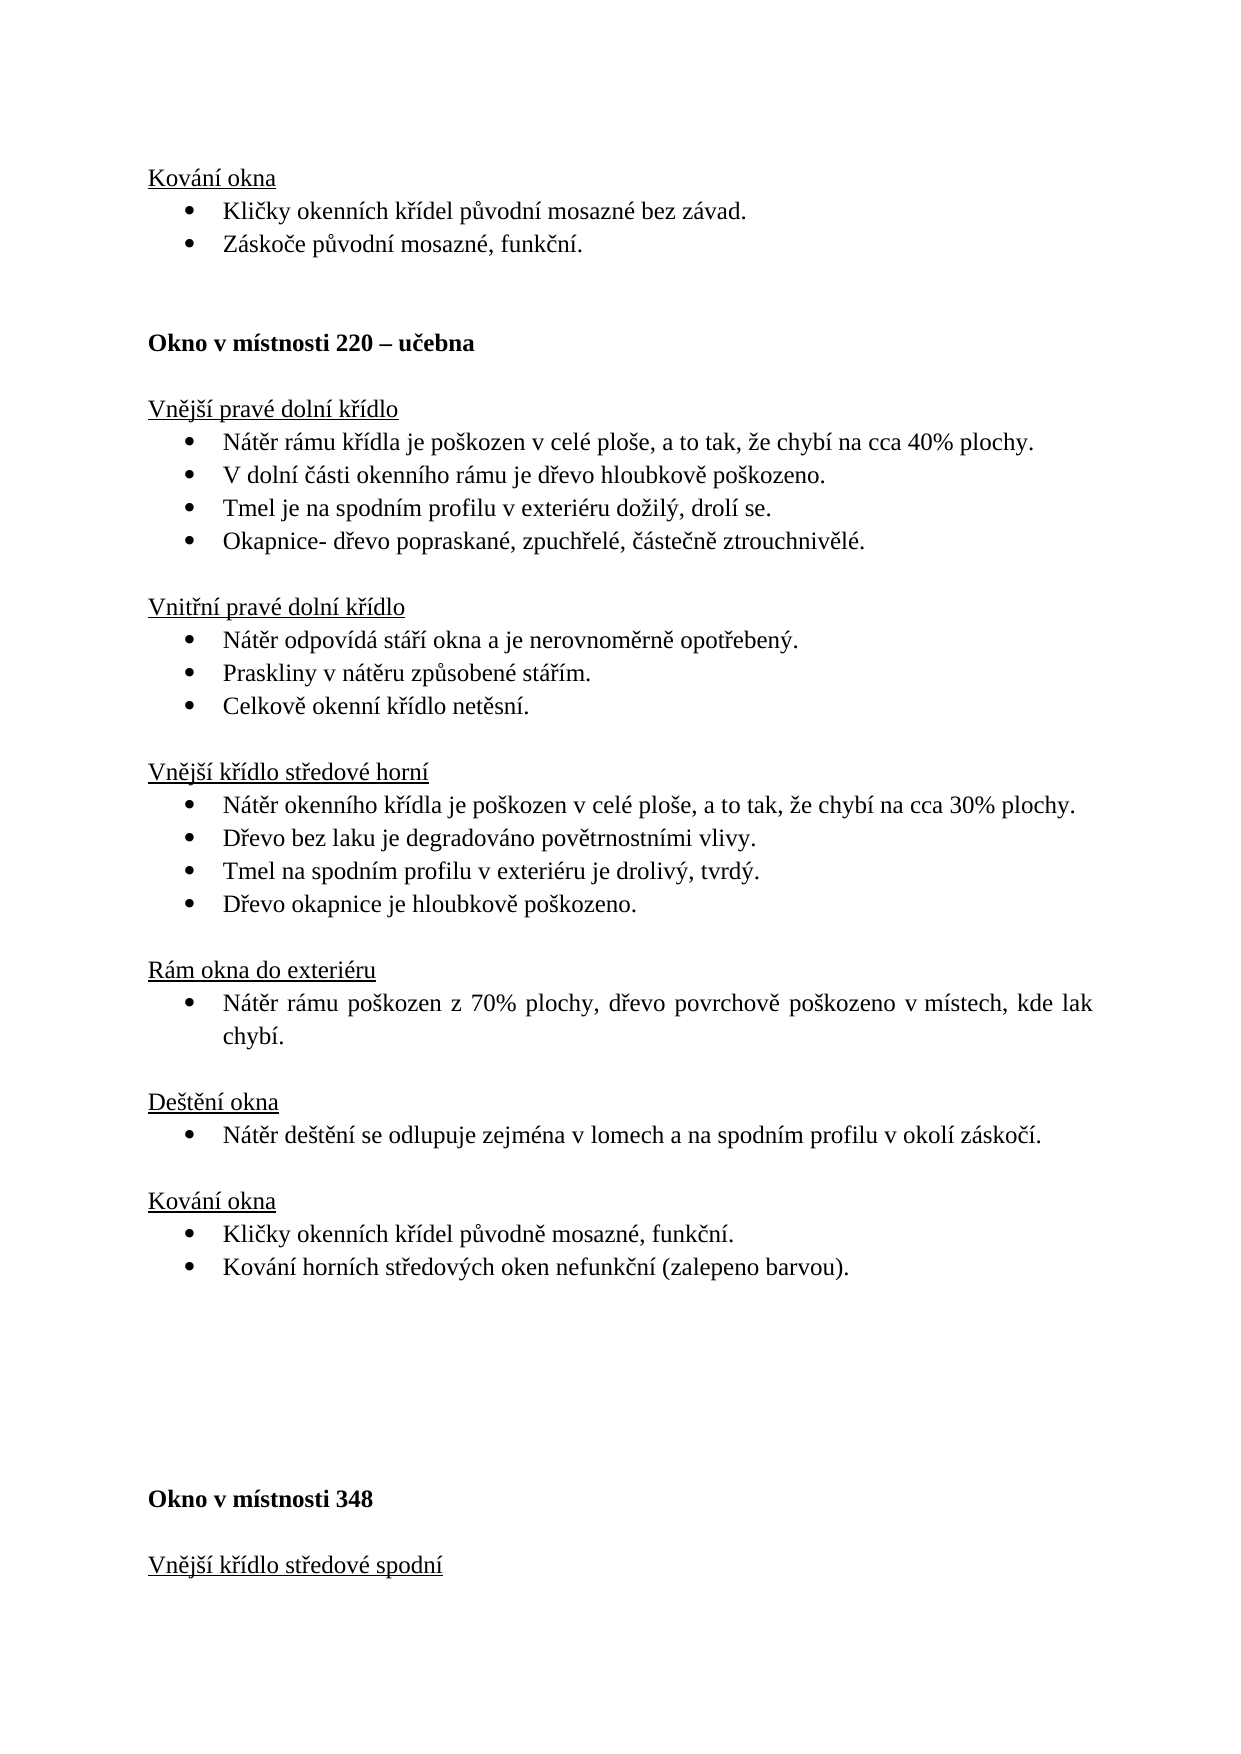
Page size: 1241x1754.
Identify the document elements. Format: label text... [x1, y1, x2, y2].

text Vnější křídlo středové horní [148, 757, 1093, 786]
text Rám okna do exteriéru [148, 955, 1093, 984]
list Záskoče původní mosazné, funkční. [185, 229, 1093, 258]
text Okno v místnosti 220 – učebna [148, 328, 1093, 357]
list Nátěr odpovídá stáří okna a je nerovnoměrně opotřebený. [185, 625, 1093, 654]
list Praskliny v nátěru způsobené stářím. [185, 658, 1093, 687]
list V dolní části okenního rámu je dřevo hloubkově poškozeno. [185, 460, 1093, 489]
list Celkově okenní křídlo netěsní. [185, 691, 1093, 720]
text Kování okna [148, 1186, 1093, 1215]
text Kování okna [148, 163, 1093, 192]
list Nátěr deštění se odlupuje zejména v lomech a na spodním profilu v okolí záskočí. [185, 1120, 1093, 1149]
list Nátěr okenního křídla je poškozen v celé ploše, a to tak, že chybí na cca 30% plochy. [185, 790, 1093, 819]
list Kličky okenních křídel původní mosazné bez závad. [185, 196, 1093, 224]
list Tmel na spodním profilu v exteriéru je drolivý, tvrdý. [185, 856, 1093, 885]
list Nátěr rámu poškozen z 70% plochy, dřevo povrchově poškozeno v místech, kde lak chybí. [185, 988, 1093, 1050]
list Nátěr rámu křídla je poškozen v celé ploše, a to tak, že chybí na cca 40% plochy. [185, 427, 1093, 456]
list Tmel je na spodním profilu v exteriéru dožilý, drolí se. [185, 493, 1093, 522]
text Deštění okna [148, 1087, 1093, 1116]
text Vnější pravé dolní křídlo [148, 394, 1093, 423]
text Vnitřní pravé dolní křídlo [148, 592, 1093, 621]
list Dřevo bez laku je degradováno povětrnostními vlivy. [185, 823, 1093, 852]
list Kličky okenních křídel původně mosazné, funkční. [185, 1219, 1093, 1248]
text Okno v místnosti 348 [148, 1484, 1093, 1512]
list Kování horních středových oken nefunkční (zalepeno barvou). [185, 1252, 1093, 1281]
list Okapnice- dřevo popraskané, zpuchřelé, částečně ztrouchnivělé. [185, 526, 1093, 555]
list Dřevo okapnice je hloubkově poškozeno. [185, 889, 1093, 918]
text Vnější křídlo středové spodní [148, 1550, 1093, 1578]
